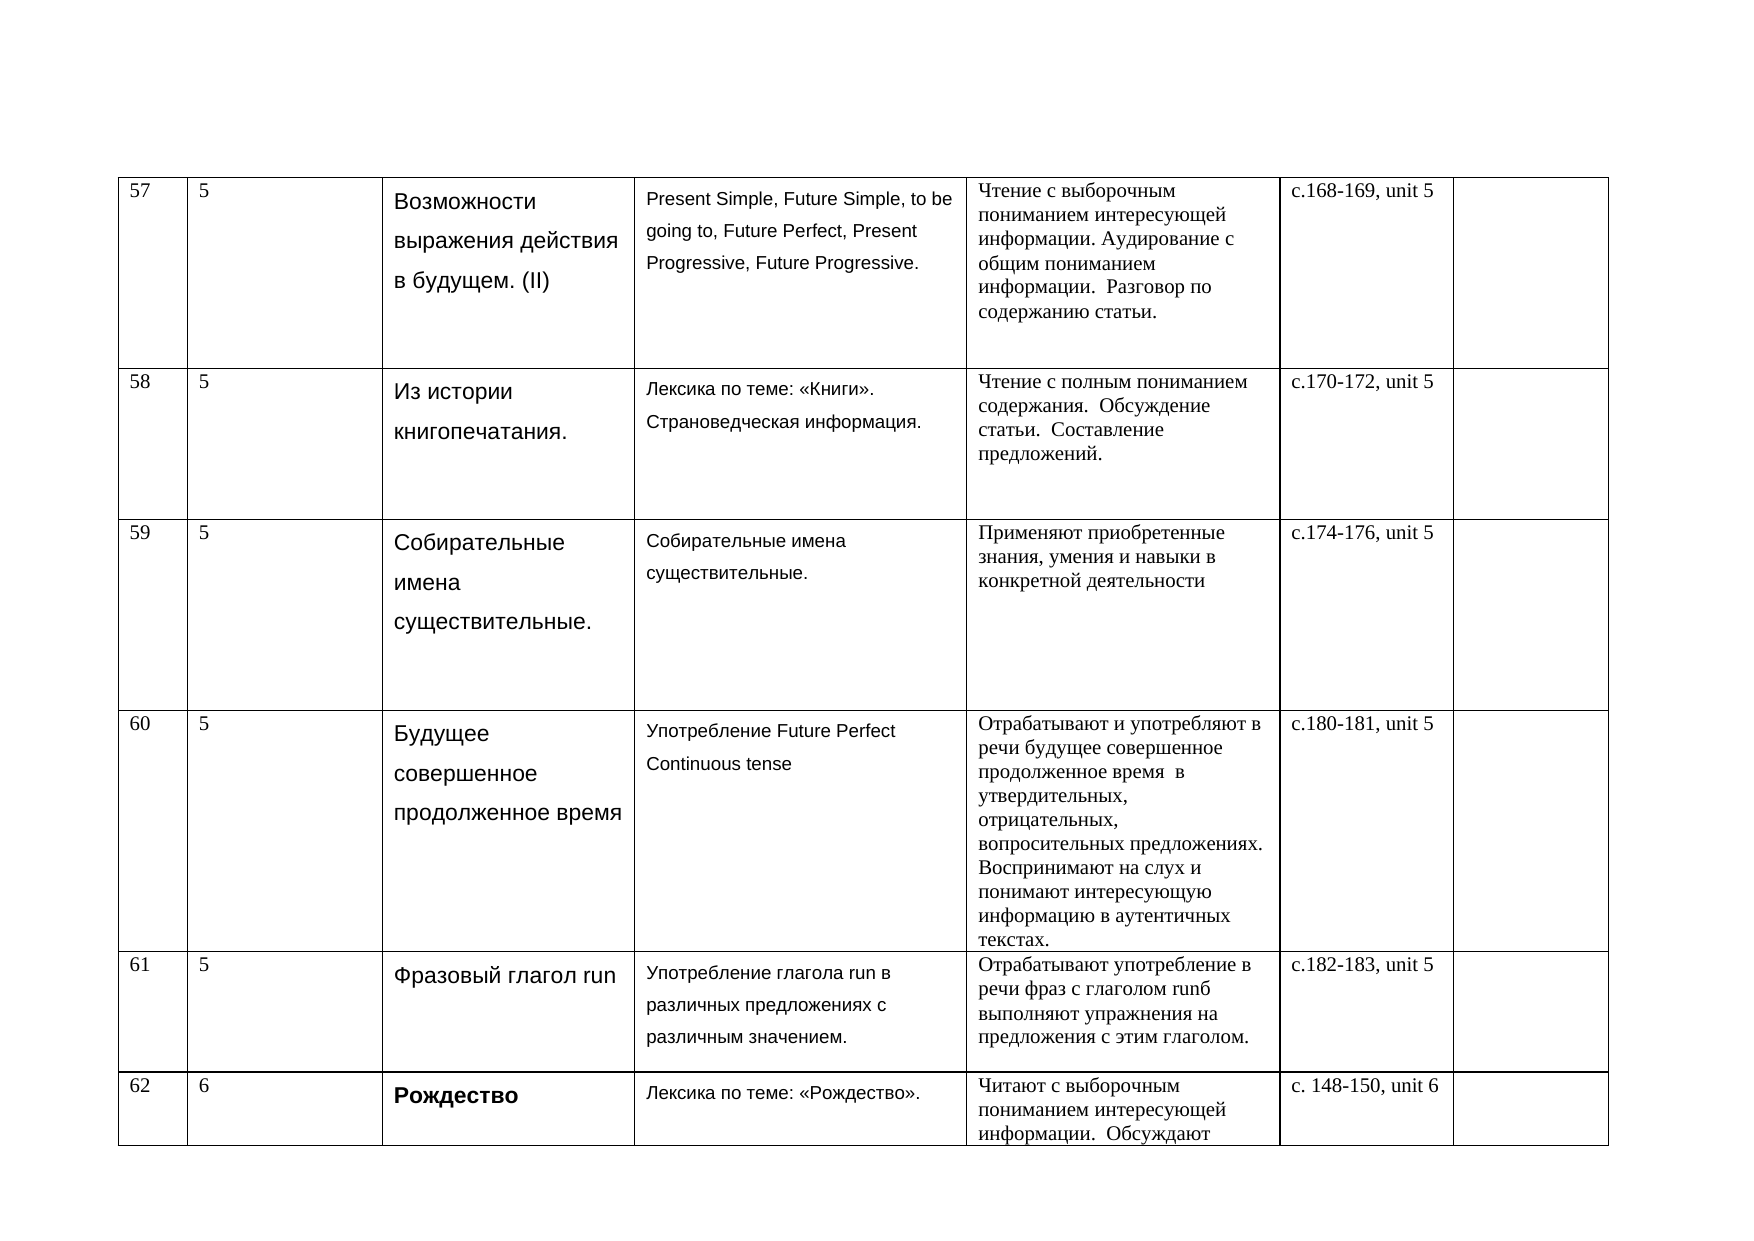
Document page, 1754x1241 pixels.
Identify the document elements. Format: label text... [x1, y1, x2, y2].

table_cell Чтение с полным пониманием содержания. Обсуждение статьи. Составление предложений. [967, 369, 1279, 519]
table_cell c. 148-150, unit 6 [1281, 1073, 1453, 1145]
table_cell 5 [188, 711, 382, 951]
table_cell [1454, 369, 1608, 519]
table_cell Отрабатывают употребление в речи фраз с глаголом runб выполняют упражнения на предложения с этим глаголом. [967, 952, 1279, 1071]
table_cell Фразовый глагол run [383, 952, 634, 1071]
table_cell Возможности выражения действия в будущем. (II) [383, 178, 634, 368]
table_cell Отрабатывают и употребляют в речи будущее совершенное продолженное время в утвердительных, отрицательных, вопросительных предложениях. Воспринимают на слух и понимают интересующую информацию в аутентичных текстах. [967, 711, 1279, 951]
table_cell 5 [188, 178, 382, 368]
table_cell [383, 1073, 634, 1145]
table_cell c.174-176, unit 5 [1281, 520, 1453, 709]
table_cell Употребление Future Perfect Continuous tense [635, 711, 966, 951]
table_cell [1454, 711, 1608, 951]
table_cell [635, 1073, 966, 1145]
table_cell 5 [188, 952, 382, 1071]
table_cell Чтение с выборочным пониманием интересующей информации. Аудирование с общим пониманием информации. Разговор по содержанию статьи. [967, 178, 1279, 368]
table_cell 62 [119, 1073, 187, 1145]
table_cell 6 [188, 1073, 382, 1145]
table_cell 5 [188, 520, 382, 709]
table_cell Из истории книгопечатания. [383, 369, 634, 519]
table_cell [967, 1073, 1279, 1145]
table_cell 57 [119, 178, 187, 368]
table_cell c.182-183, unit 5 [1281, 952, 1453, 1071]
table_cell [1454, 178, 1608, 368]
table_cell 59 [119, 520, 187, 709]
table_cell 60 [119, 711, 187, 951]
table_cell c.170-172, unit 5 [1281, 369, 1453, 519]
table_cell Будущее совершенное продолженное время [383, 711, 634, 951]
table_cell 61 [119, 952, 187, 1071]
table_cell 58 [119, 369, 187, 519]
table_cell c.168-169, unit 5 [1281, 178, 1453, 368]
table_cell c.180-181, unit 5 [1281, 711, 1453, 951]
table_cell Применяют приобретенные знания, умения и навыки в конкретной деятельности [967, 520, 1279, 709]
table_cell Употребление глагола run в различных предложениях с различным значением. [635, 952, 966, 1071]
table_cell Лексика по теме: «Книги». Страноведческая информация. [635, 369, 966, 519]
table_cell [1454, 1073, 1608, 1145]
table_cell [1454, 520, 1608, 709]
table_cell Собирательные имена существительные. [635, 520, 966, 709]
table_cell 5 [188, 369, 382, 519]
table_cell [635, 178, 966, 368]
table_cell [1454, 952, 1608, 1071]
table_cell Собирательные имена существительные. [383, 520, 634, 709]
